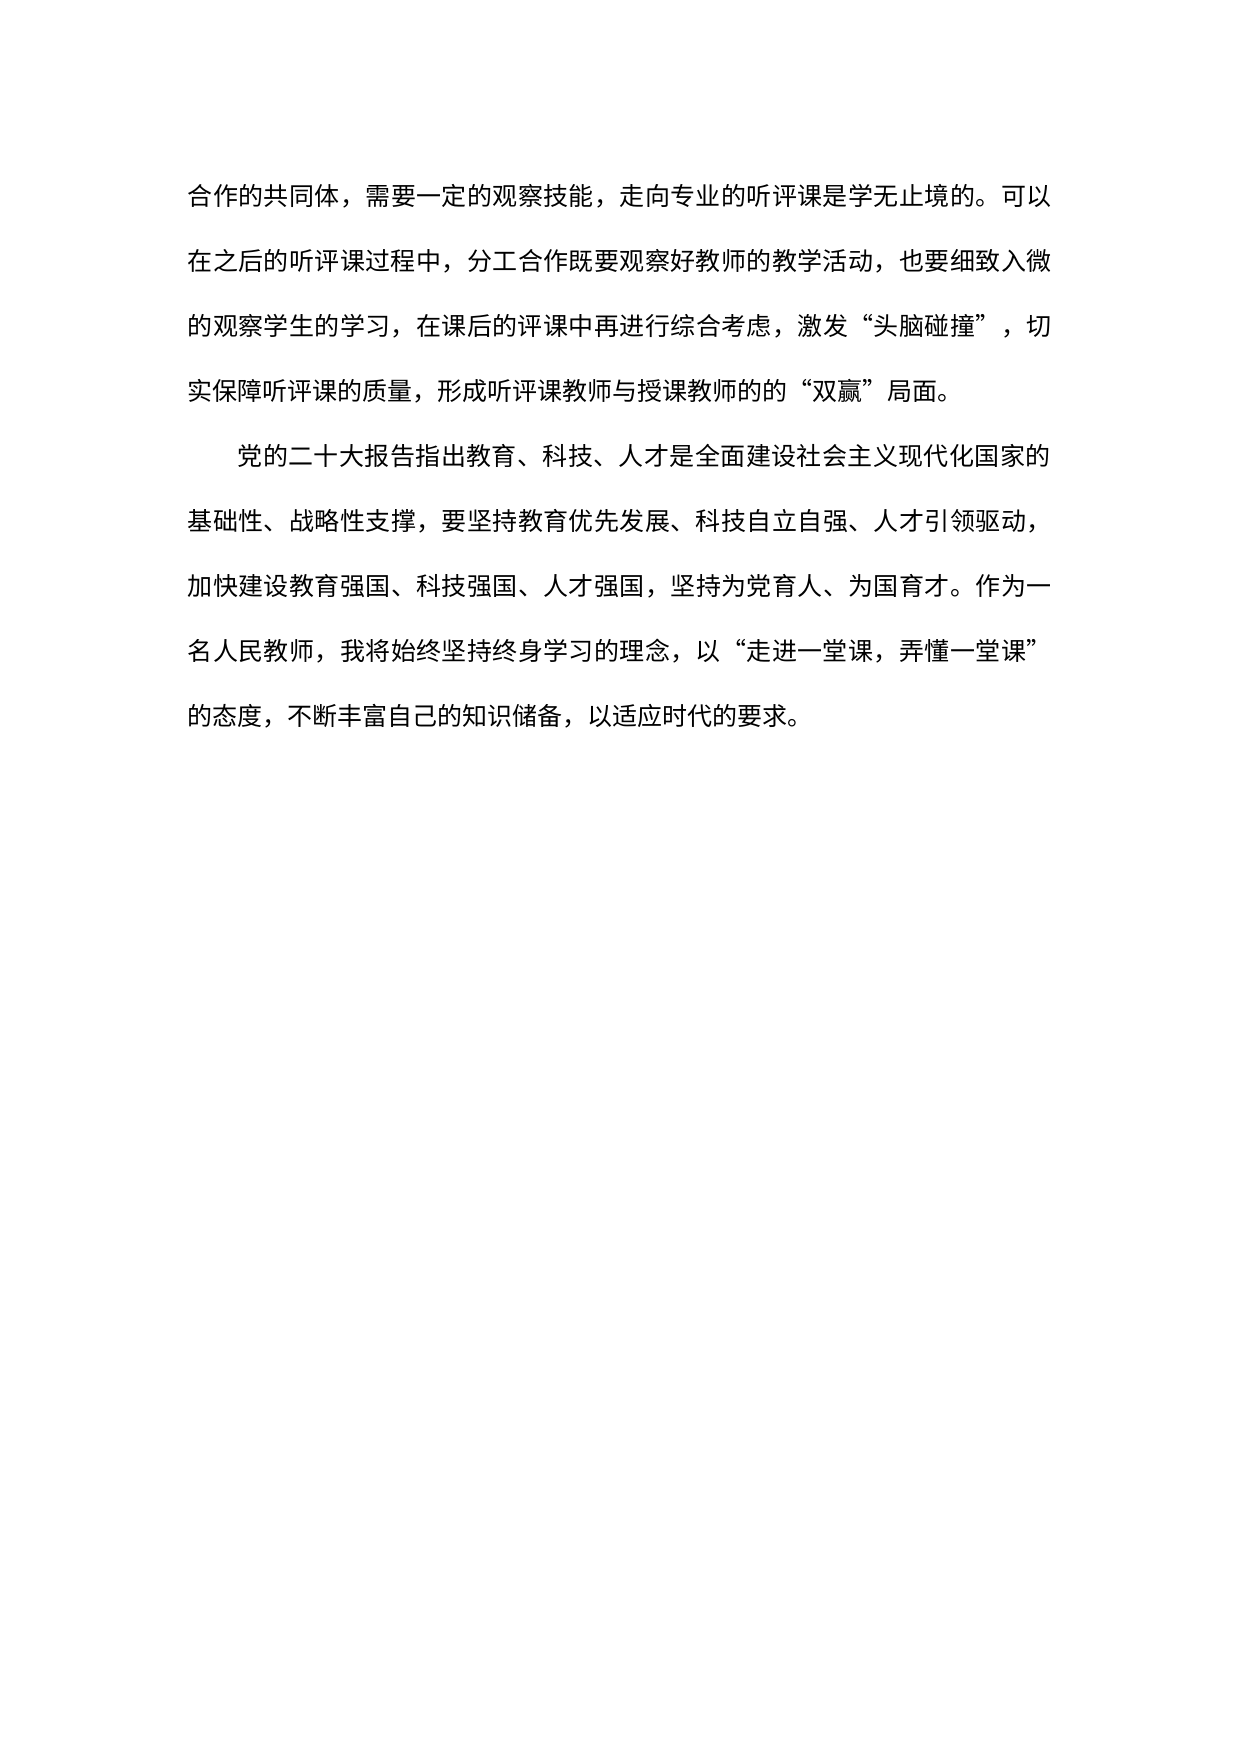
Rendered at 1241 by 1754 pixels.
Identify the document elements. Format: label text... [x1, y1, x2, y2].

text 党的二十大报告指出教育、科技、人才是全面建设社会主义现代化国家的基础性、战略性支撑，要坚持教育优先发展、科技自立自强、人才引领驱动，加快建设教育强国、科技强国、人才强国，坚持为党育人、为国育才。作为一名人民教师，我将始终坚持终身学习的理念，以“走进一堂课，弄懂一堂课”的态度，不断丰富自己的知识储备，以适应时代的要求。 [187, 422, 1053, 747]
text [187, 162, 1053, 422]
